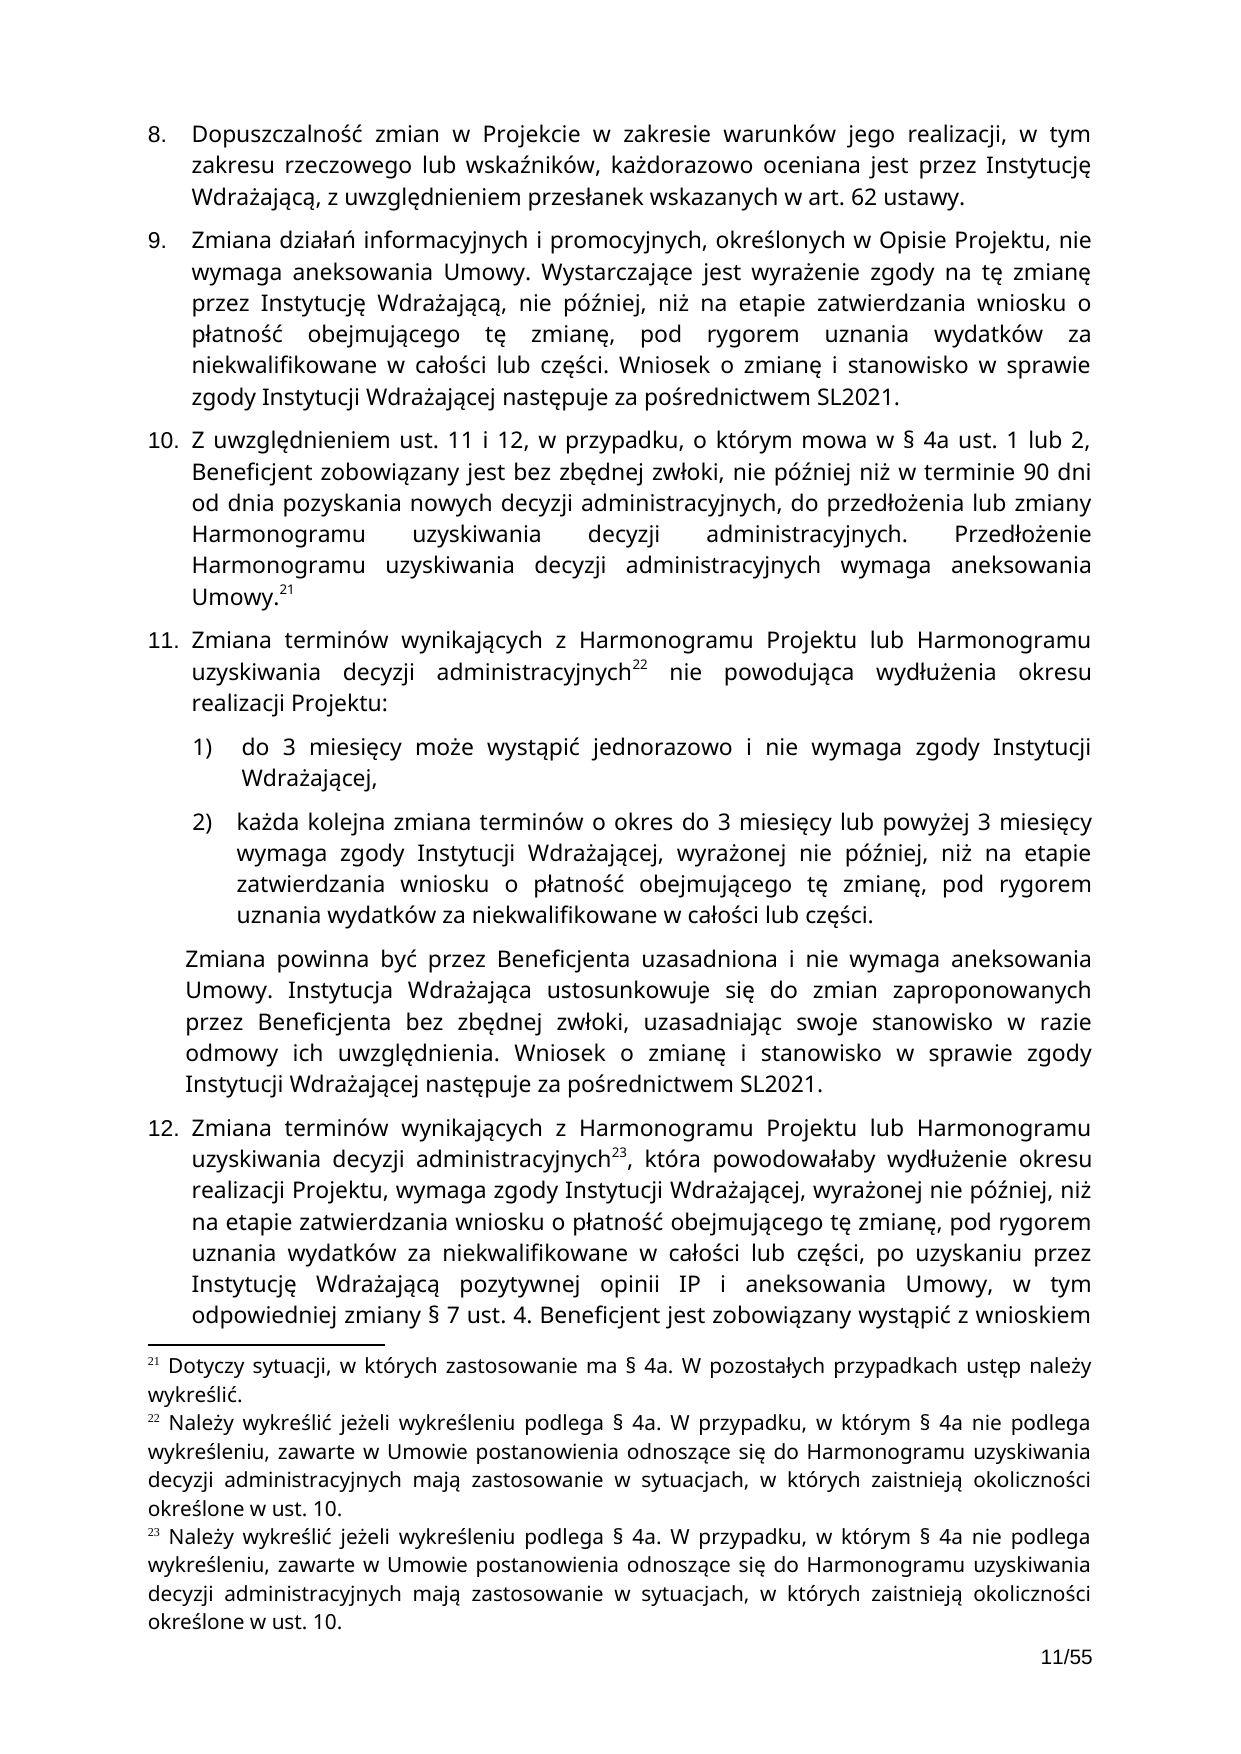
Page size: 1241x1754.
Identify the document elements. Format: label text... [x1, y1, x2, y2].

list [148, 1112, 1092, 1331]
list Zmiana działań informacyjnych i promocyjnych, określonych w Opisie Projektu, nie wymaga aneksowania Umowy. Wystarczające jest wyrażenie zgody na tę zmianę przez Instytucję Wdrażającą, nie później, niż na etapie zatwierdzania wniosku o płatność obejmującego tę zmianę, pod rygorem uznania wydatków za niekwalifikowane w całości lub części. Wniosek o zmianę i stanowisko w sprawie zgody Instytucji Wdrażającej następuje za pośrednictwem SL2021. [148, 224, 1092, 412]
list każda kolejna zmiana terminów o okres do 3 miesięcy lub powyżej 3 miesięcy wymaga zgody Instytucji Wdrażającej, wyrażonej nie później, niż na etapie zatwierdzania wniosku o płatność obejmującego tę zmianę, pod rygorem uznania wydatków za niekwalifikowane w całości lub części. [192, 806, 1092, 931]
list do 3 miesięcy może wystąpić jednorazowo i nie wymaga zgody Instytucji Wdrażającej, [192, 731, 1092, 793]
list Zmiana terminów wynikających z Harmonogramu Projektu lub Harmonogramu uzyskiwania decyzji administracyjnych nie powodująca wydłużenia okresu realizacji Projektu: [148, 624, 1092, 718]
list Z uwzględnieniem ust. 11 i 12, w przypadku, o którym mowa w § 4a ust. 1 lub 2, Beneficjent zobowiązany jest bez zbędnej zwłoki, nie później niż w terminie 90 dni od dnia pozyskania nowych decyzji administracyjnych, do przedłożenia lub zmiany Harmonogramu uzyskiwania decyzji administracyjnych. Przedłożenie Harmonogramu uzyskiwania decyzji administracyjnych wymaga aneksowania Umowy. [148, 424, 1092, 612]
list Dopuszczalność zmian w Projekcie w zakresie warunków jego realizacji, w tym zakresu rzeczowego lub wskaźników, każdorazowo oceniana jest przez Instytucję Wdrażającą, z uwzględnieniem przesłanek wskazanych w art. 62 ustawy. [148, 118, 1092, 212]
text Zmiana powinna być przez Beneficjenta uzasadniona i nie wymaga aneksowania Umowy. Instytucja Wdrażająca ustosunkowuje się do zmian zaproponowanych przez Beneficjenta bez zbędnej zwłoki, uzasadniając swoje stanowisko w razie odmowy ich uwzględnienia. Wniosek o zmianę i stanowisko w sprawie zgody Instytucji Wdrażającej następuje za pośrednictwem SL2021. [185, 943, 1092, 1099]
